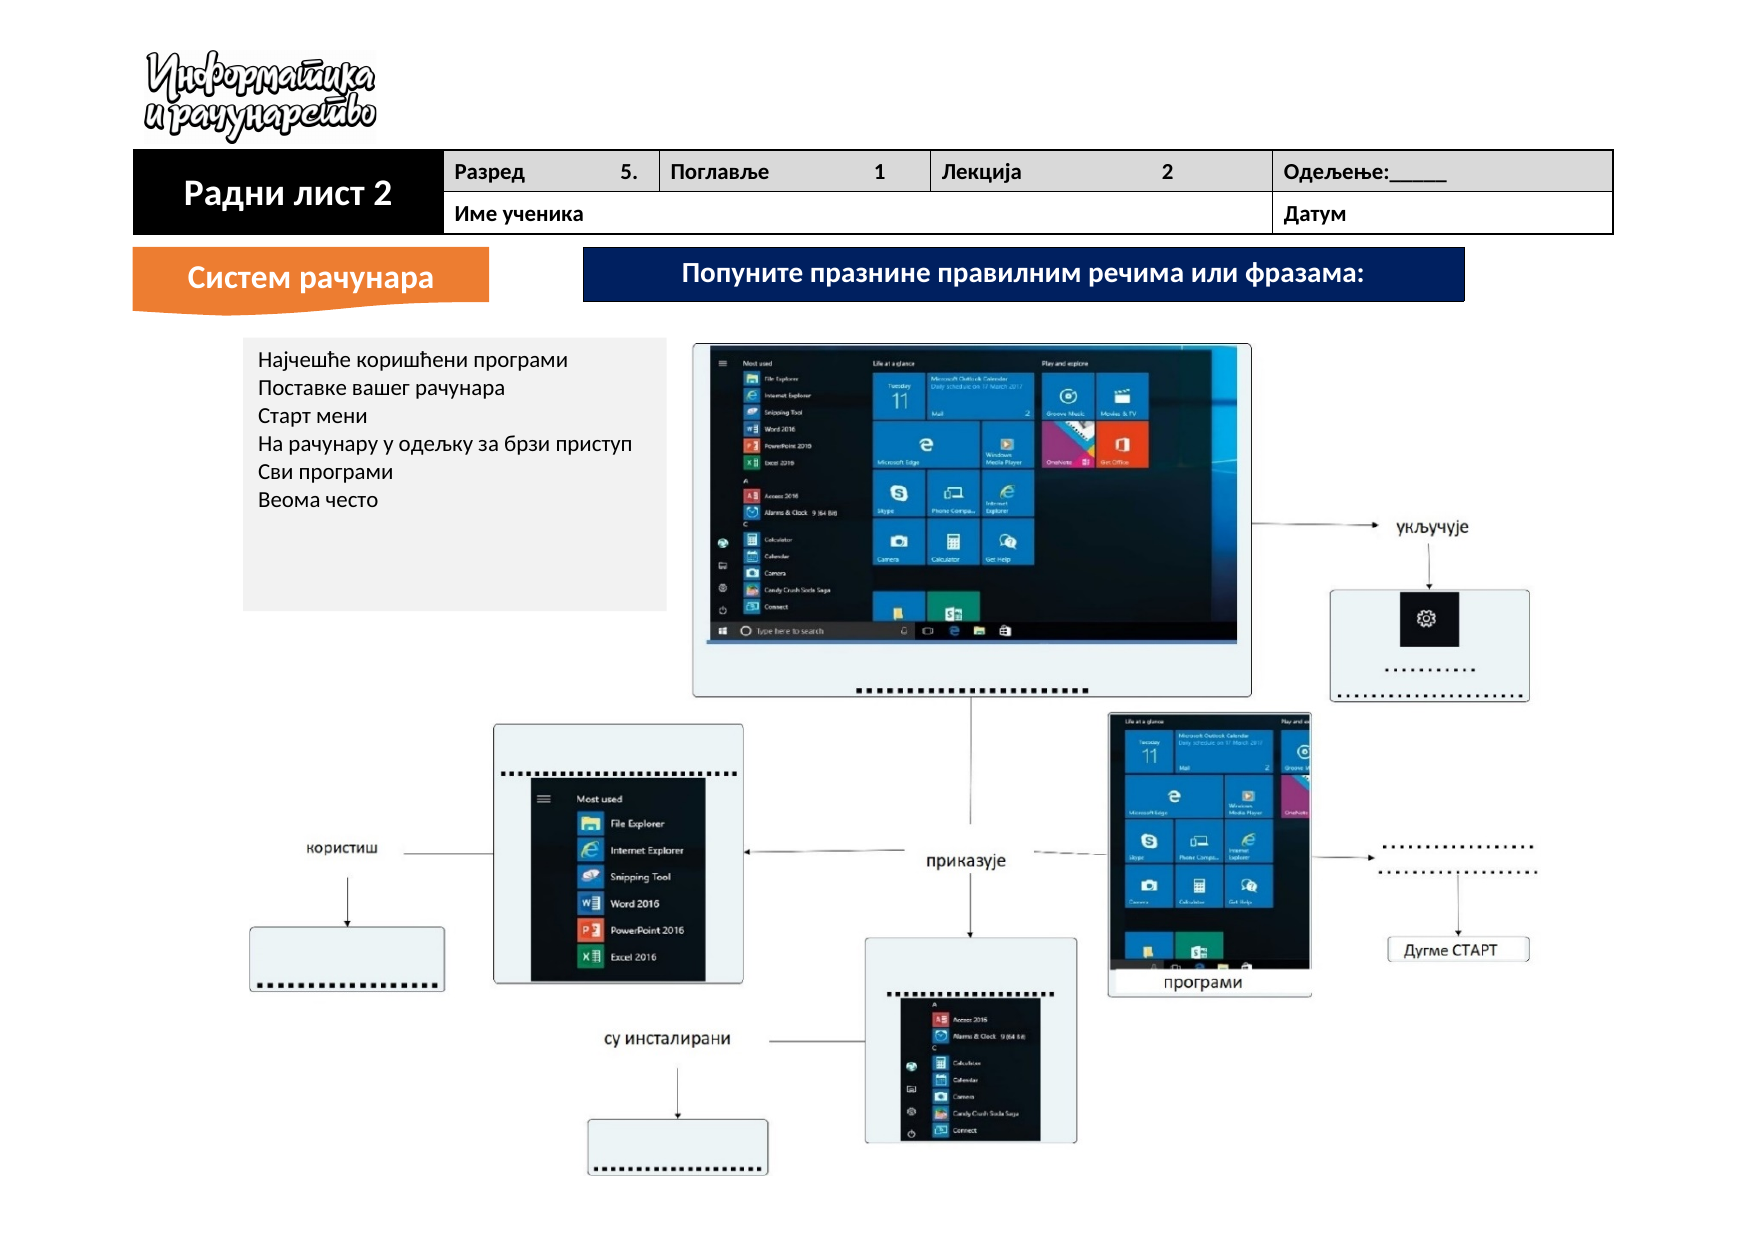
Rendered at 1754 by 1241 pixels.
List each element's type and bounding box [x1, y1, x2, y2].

picture [144, 50, 377, 144]
picture [249, 343, 1541, 1176]
